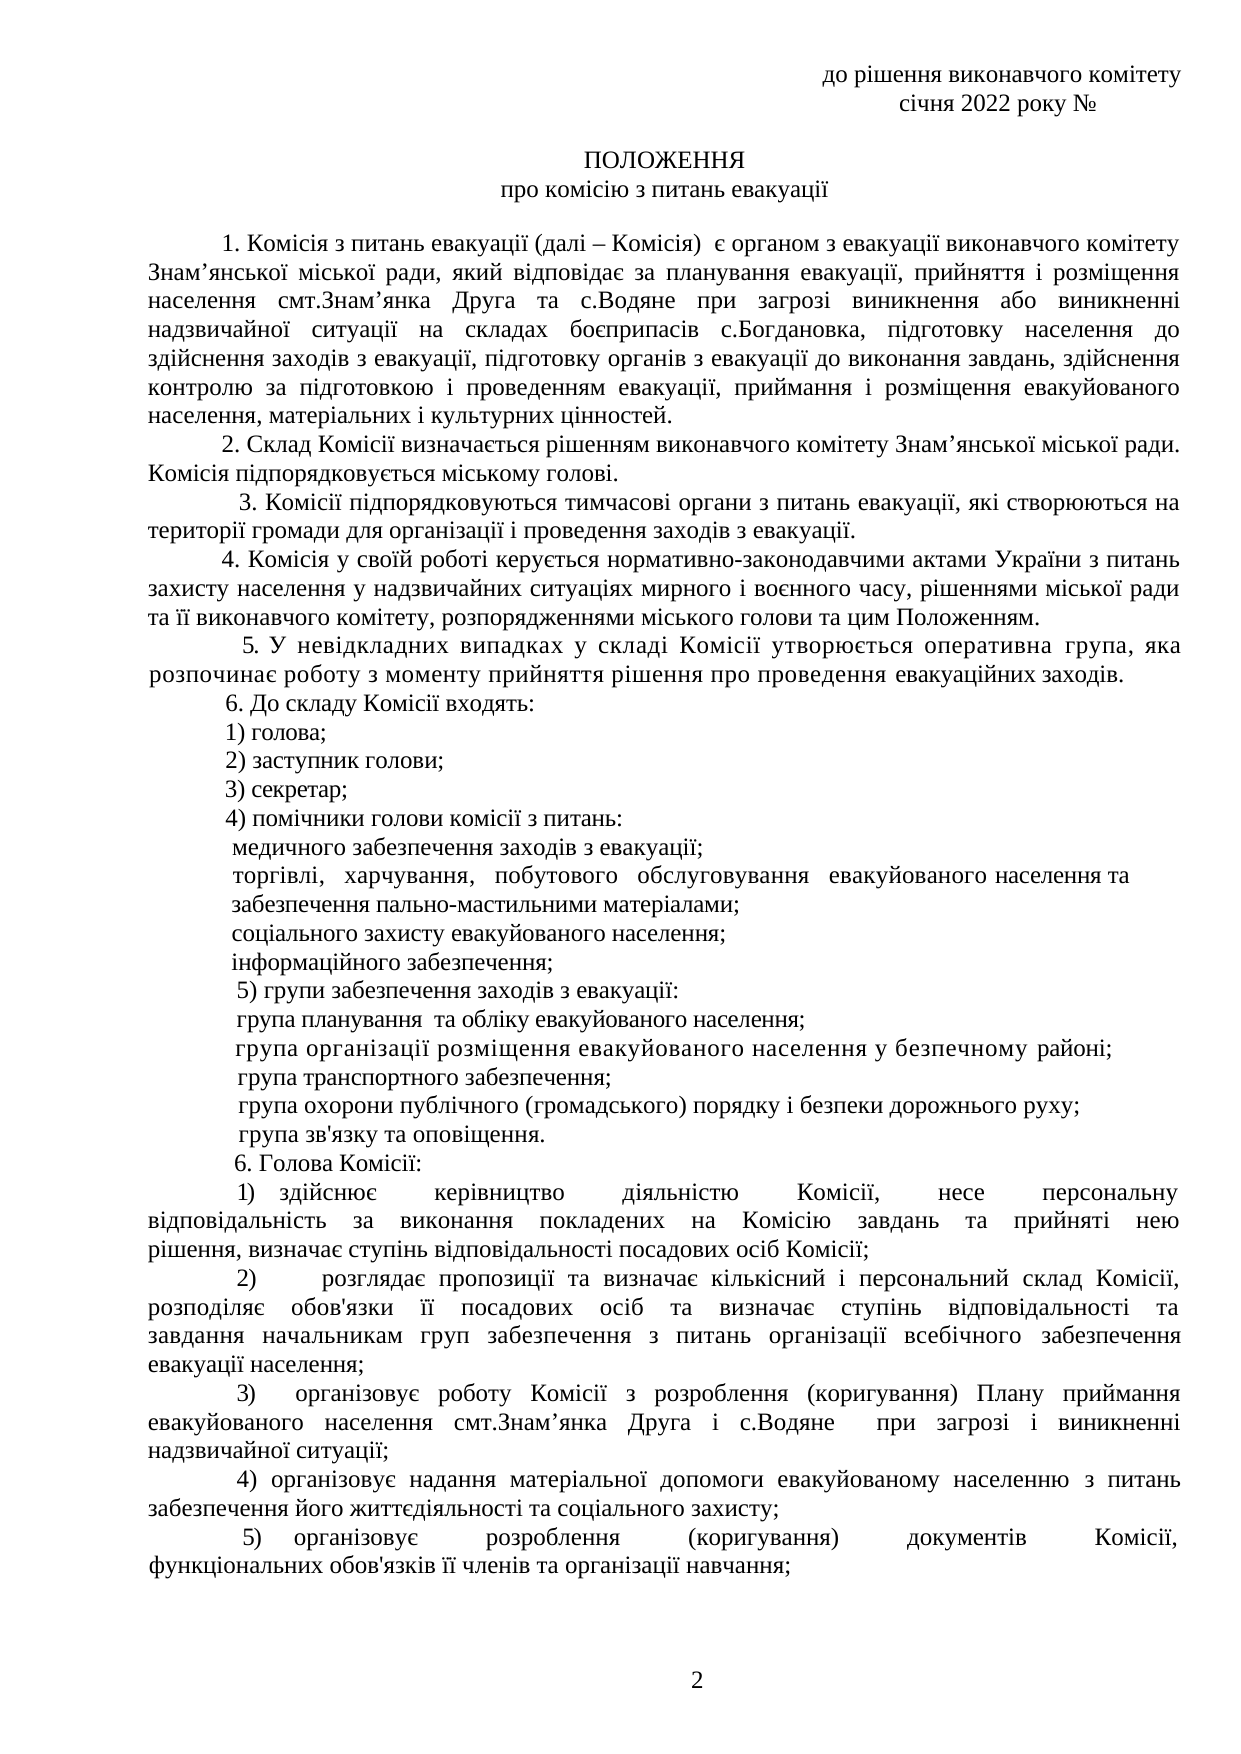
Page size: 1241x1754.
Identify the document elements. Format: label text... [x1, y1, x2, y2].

text забезпечення пально-мастильними матеріалами; [207, 889, 1181, 918]
text до рішення виконавчого комітету [148, 59, 1181, 88]
text група зв'язку та оповіщення. [148, 1119, 1181, 1148]
text 1) здійснює керівництво діяльністю Комісії, несе персональну відповідальність за виконання покладених на Комісію завдань та прийняті нею рішення, визначає ступінь відповідальності посадових осіб Комісії; [148, 1177, 1181, 1263]
text група організації розміщення евакуйованого населення у безпечному районі; [148, 1033, 1181, 1062]
text січня 2022 року № [148, 88, 1181, 117]
text група транспортного забезпечення; [148, 1062, 1181, 1090]
text соціального захисту евакуйованого населення; [207, 918, 901, 947]
text 2. Склад Комісії визначається рішенням виконавчого комітету Знам’янської міської ради. Комісія підпорядковується міському голові. [148, 429, 1181, 487]
text 5) групи забезпечення заходів з евакуації: [222, 975, 901, 1004]
text 1) голова; [148, 717, 1181, 745]
text група планування та обліку евакуйованого населення; [148, 1004, 1181, 1033]
text про комісію з питань евакуації [148, 174, 1181, 203]
text 2) розглядає пропозиції та визначає кількісний і персональний склад Комісії, розподіляє обов'язки її посадових осіб та визначає ступінь відповідальності та завдання начальникам груп забезпечення з питань організації всебічного забезпечення евакуації населення; [148, 1263, 1181, 1378]
text 1. Комісія з питань евакуації (далі – Комісія) є органом з евакуації виконавчого комітету Знам’янської міської ради, який відповідає за планування евакуації, прийняття і розміщення населення смт.Знам’янка Друга та с.Водяне при загрозі виникнення або виникненні надзвичайної ситуації на складах боєприпасів с.Богдановка, підготовку населення до здійснення заходів з евакуації, підготовку органів з евакуації до виконання завдань, здійснення контролю за підготовкою і проведенням евакуації, приймання і розміщення евакуйованого населення, матеріальних і культурних цінностей. [148, 228, 1181, 429]
text група охорони публічного (громадського) порядку і безпеки дорожнього руху; [148, 1090, 1181, 1119]
text 4) помічники голови комісії з питань: [148, 803, 1181, 832]
text 6. Голова Комісії: [148, 1148, 1181, 1177]
text медичного забезпечення заходів з евакуації; [148, 832, 1181, 860]
text 2 [148, 1665, 1181, 1694]
text 5. У невідкладних випадках у складі Комісії утворюється оперативна група, яка розпочинає роботу з моменту прийняття рішення про проведення евакуаційних заходів. [149, 630, 1181, 688]
text 3) організовує роботу Комісії з розроблення (коригування) Плану приймання евакуйованого населення смт.Знам’янка Друга і с.Водяне при загрозі і виникненні надзвичайної ситуації; [148, 1378, 1181, 1464]
text 2) заступник голови; [148, 745, 1181, 774]
text 3. Комісії підпорядковуються тимчасові органи з питань евакуації, які створюються на території громади для організації і проведення заходів з евакуації. [148, 487, 1181, 544]
text 5) організовує розроблення (коригування) документів Комісії, функціональних обов'язків її членів та організації навчання; [149, 1522, 1181, 1579]
text 3) секретар; [148, 774, 1181, 803]
text 4) організовує надання матеріальної допомоги евакуйованому населенню з питань забезпечення його життєдіяльності та соціального захисту; [148, 1464, 1181, 1522]
text ПОЛОЖЕННЯ [148, 145, 1181, 174]
text торгівлі, харчування, побутового обслуговування евакуйованого населення та [207, 860, 1181, 889]
text 6. До складу Комісії входять: [148, 688, 1181, 717]
text 4. Комісія у своїй роботі керується нормативно-законодавчими актами України з питань захисту населення у надзвичайних ситуаціях мирного і воєнного часу, рішеннями міської ради та її виконавчого комітету, розпорядженнями міського голови та цим Положенням. [148, 544, 1181, 630]
text інформаційного забезпечення; [207, 947, 1181, 975]
